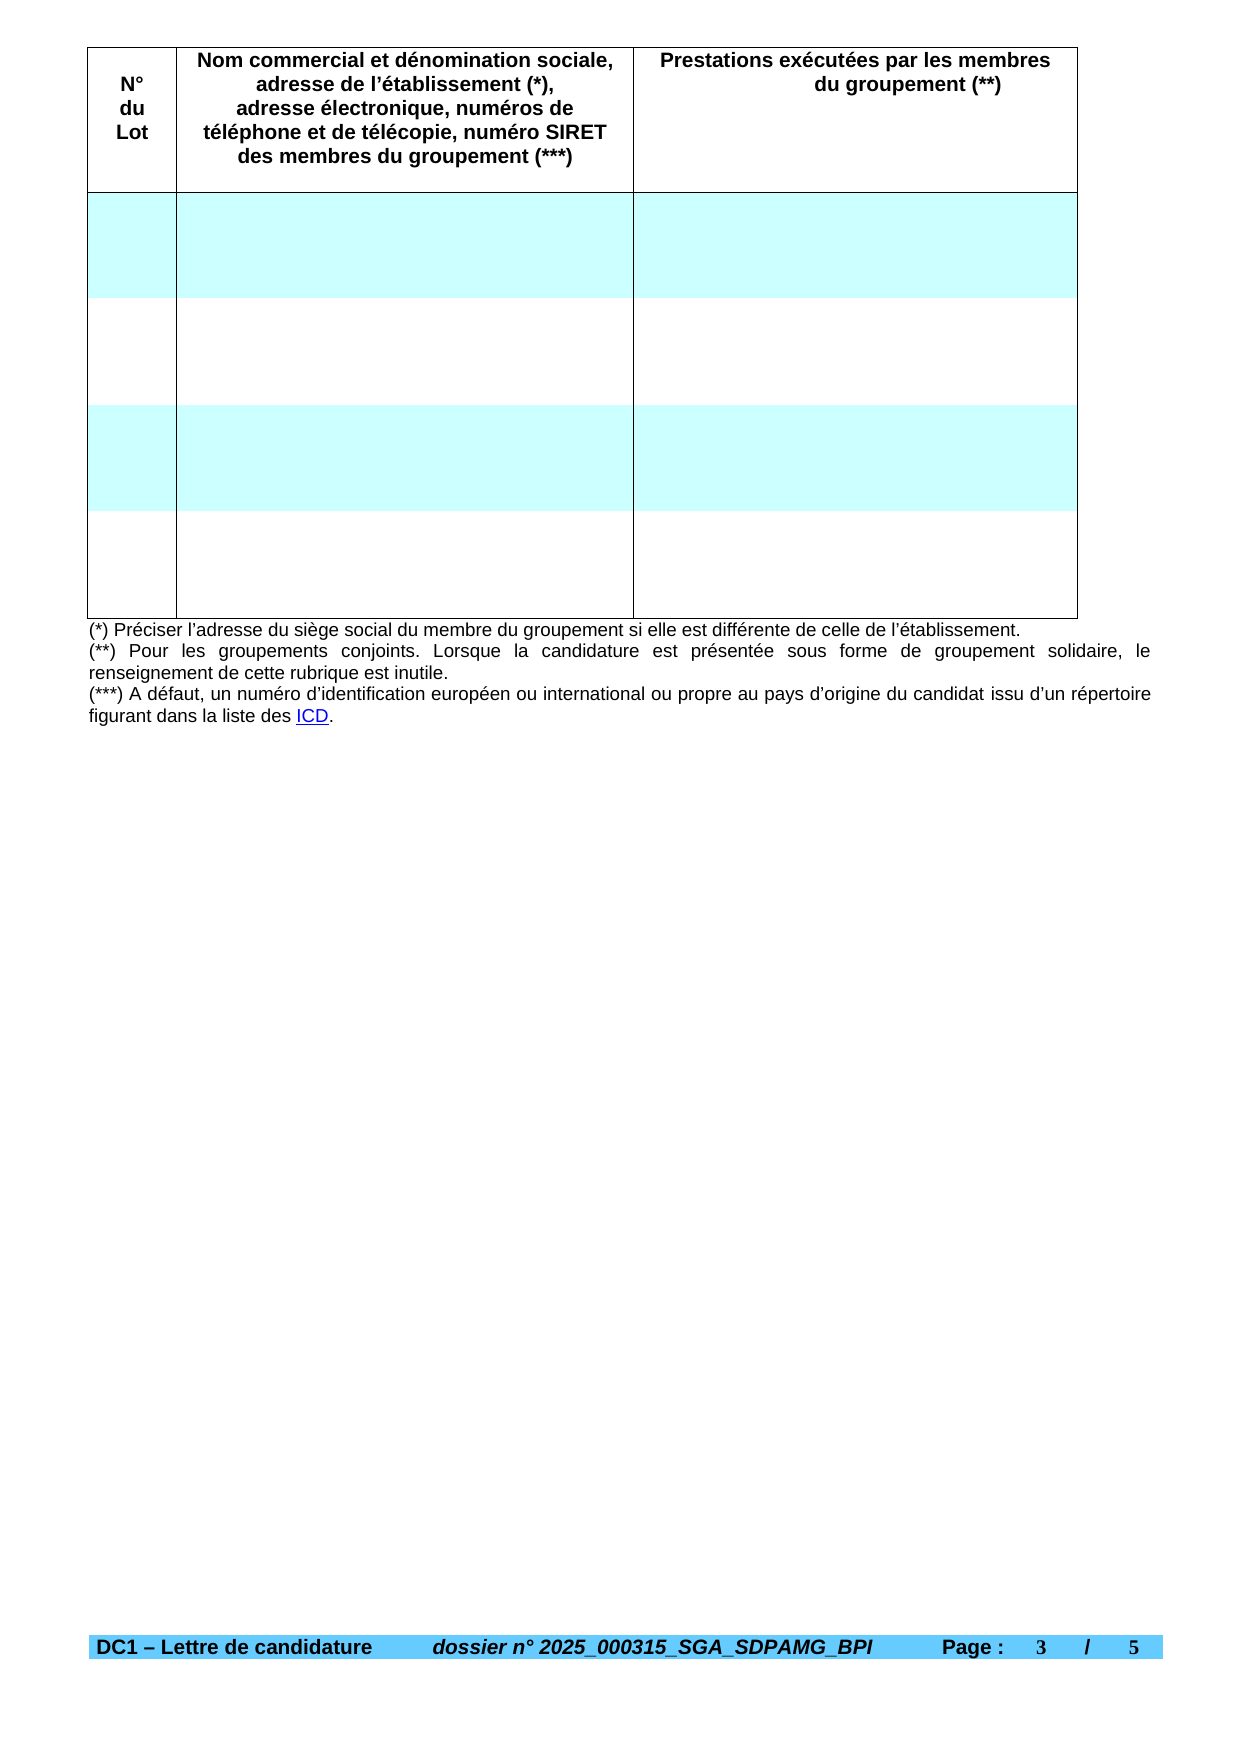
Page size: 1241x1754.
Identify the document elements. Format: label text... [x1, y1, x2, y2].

table_cell [634, 405, 1077, 511]
table_cell [177, 299, 633, 405]
table_cell [88, 405, 176, 511]
table_cell [634, 299, 1077, 405]
table_cell [88, 511, 176, 617]
text (***) A défaut, un numéro d’identification européen ou international ou propre au pays d’origine du candidat issu d’un répertoire figurant dans la liste des ICD. [89, 683, 1152, 726]
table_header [177, 48, 633, 192]
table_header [634, 48, 1077, 192]
text (*) Préciser l’adresse du siège social du membre du groupement si elle est différente de celle de l’établissement. [89, 618, 1152, 640]
table_cell [177, 405, 633, 511]
table_cell [634, 511, 1077, 617]
text (**) Pour les groupements conjoints. Lorsque la candidature est présentée sous forme de groupement solidaire, le renseignement de cette rubrique est inutile. [89, 640, 1152, 683]
table_cell [177, 193, 633, 298]
table_header N° du Lot [88, 48, 176, 192]
table_cell [88, 193, 176, 298]
table_cell [634, 193, 1077, 298]
table_cell [88, 299, 176, 405]
table_cell [177, 511, 633, 617]
